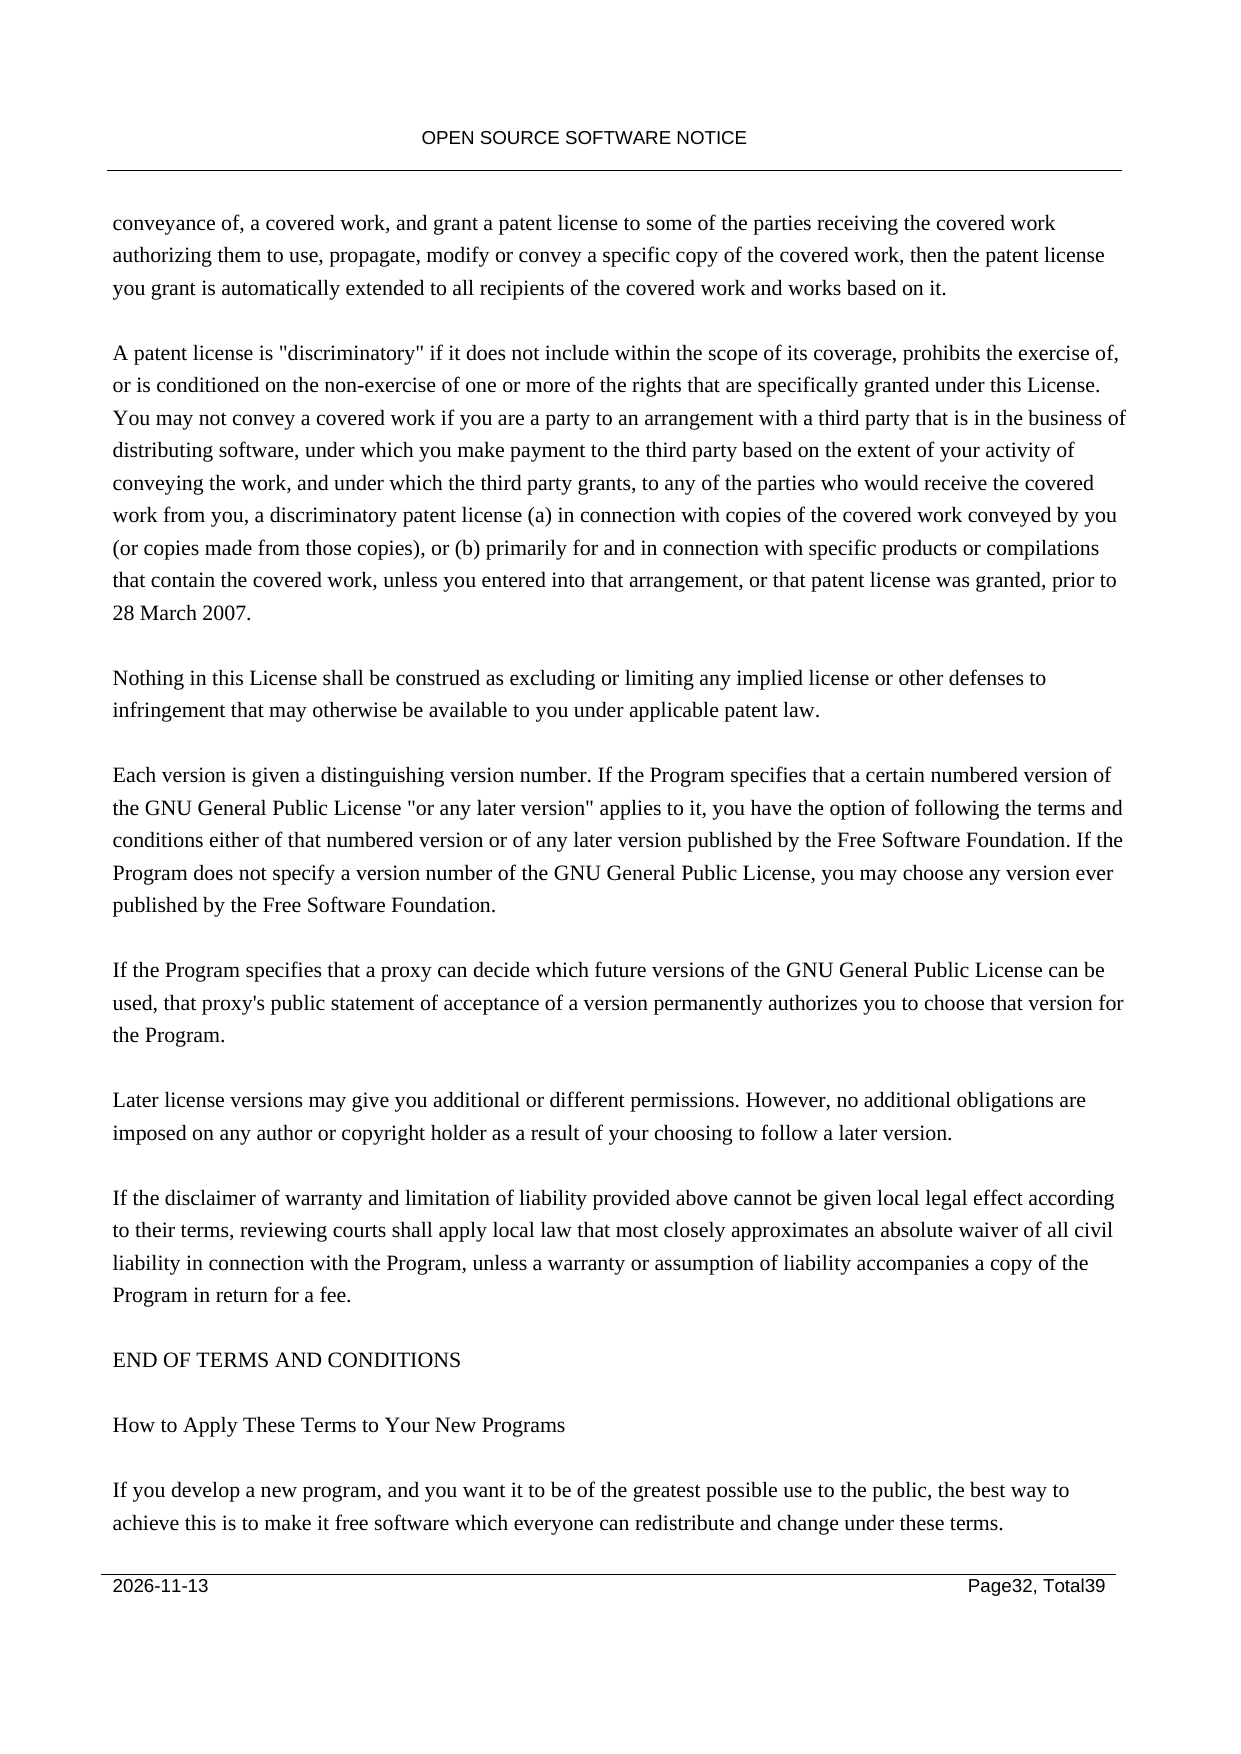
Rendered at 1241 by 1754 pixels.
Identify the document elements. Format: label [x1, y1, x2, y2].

text [112, 206, 1128, 1539]
